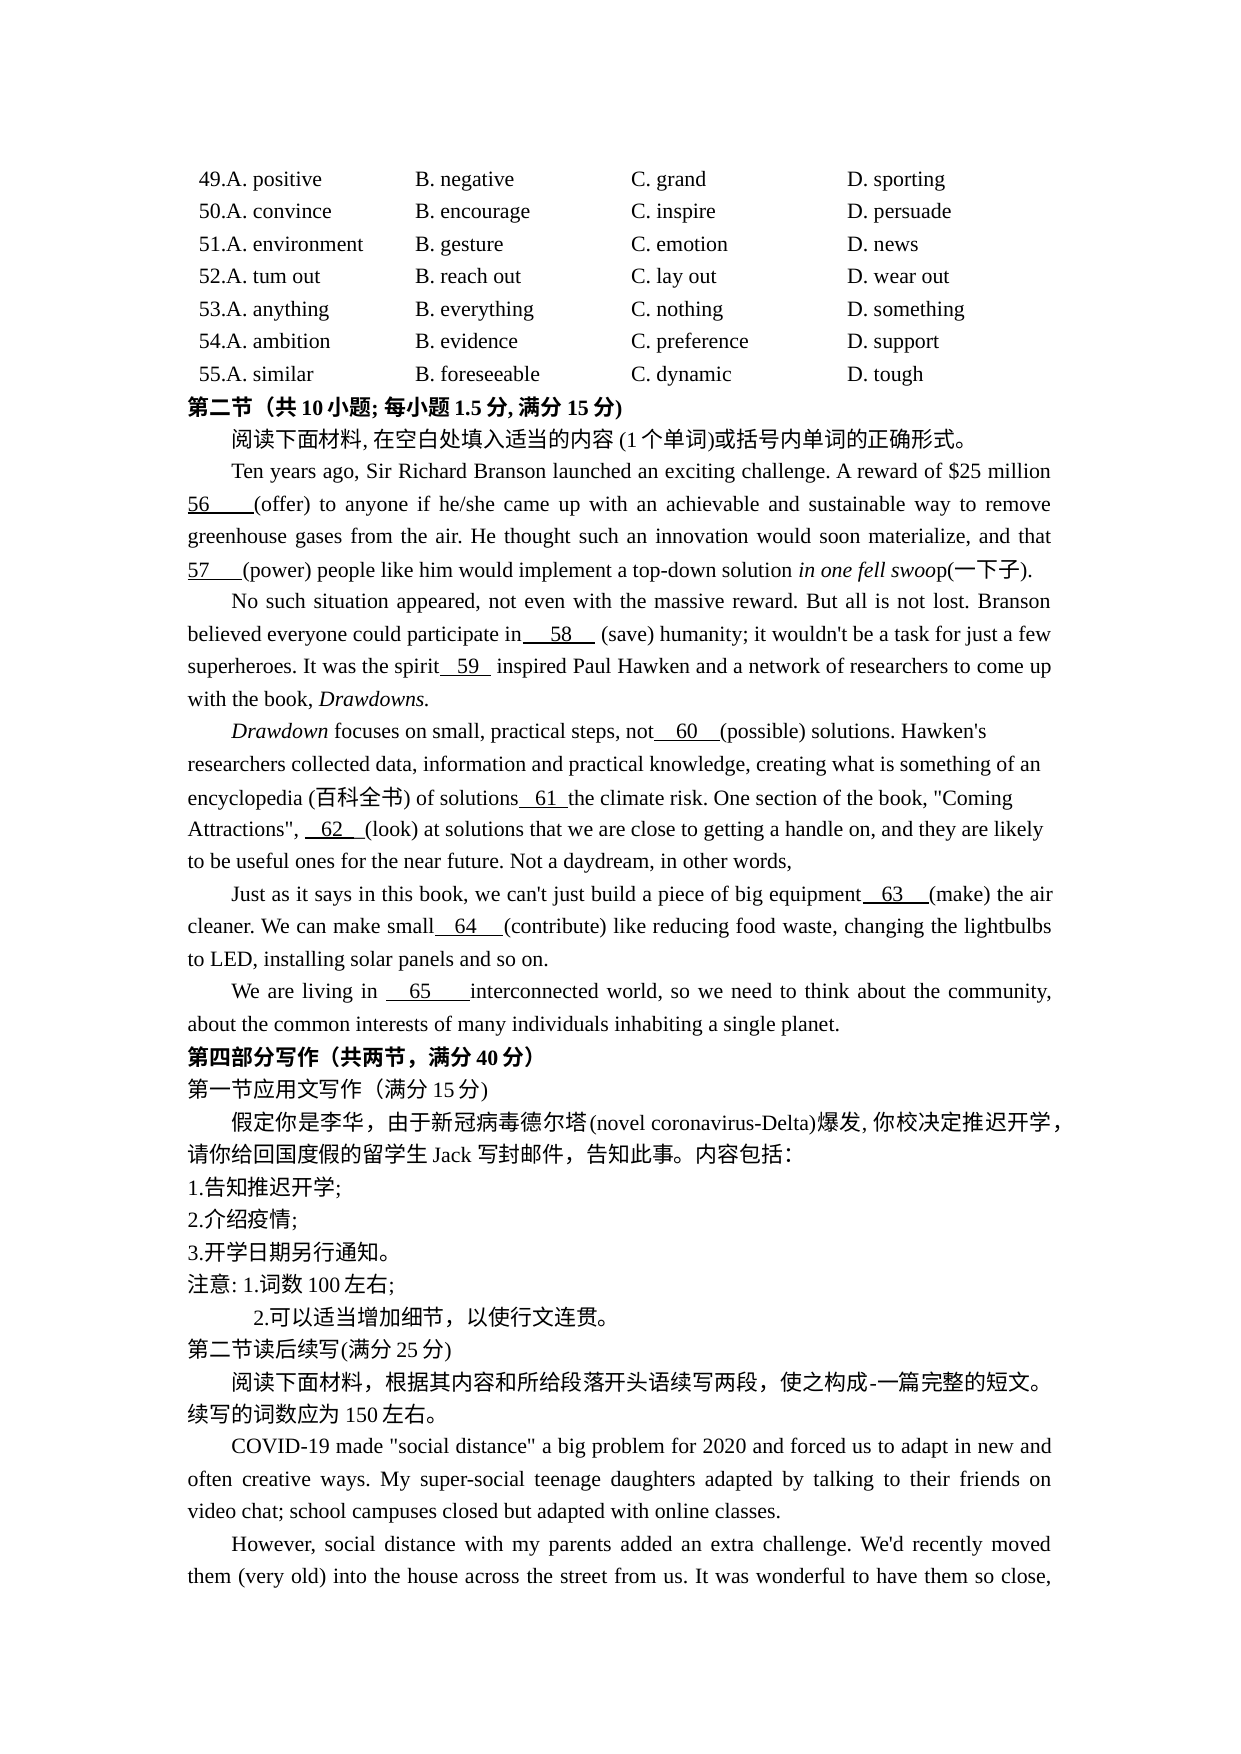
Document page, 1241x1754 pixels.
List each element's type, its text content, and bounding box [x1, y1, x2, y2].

table_cell B. encourage [404, 195, 619, 227]
text No such situation appeared, not even with the massive reward. But all is not lost. Branson believed everyone could participate in 58 (save) humanity; it wouldn't be a task for just a few superheroes. It was the spirit 59 inspired Paul Hawken and a network of researchers to come up with the book, Drawdowns. [187, 584, 1053, 714]
table_cell C. dynamic [620, 357, 836, 389]
text Drawdown focuses on small, practical steps, not 60 (possible) solutions. Hawken's researchers collected data, information and practical knowledge, creating what is something of an encyclopedia (百科全书) of solutions 61 the climate risk. One section of the book, "Coming Attractions", 62 _(look) at solutions that we are close to getting a handle on, and they are likely to be useful ones for the near future. Not a daydream, in other words, [187, 714, 1053, 877]
text 第一节应用文写作（满分15分) [187, 1072, 1053, 1104]
table_cell 52.A. tum out [188, 260, 403, 292]
table_cell C. emotion [620, 227, 836, 259]
table_cell 49.A. positive [188, 162, 403, 194]
text 注意: 1.词数100左右; [187, 1267, 1053, 1299]
text 第二节读后续写(满分25分) [187, 1332, 1053, 1364]
table_cell B. reach out [404, 260, 619, 292]
text 阅读下面材料，根据其内容和所给段落开头语续写两段，使之构成-一篇完整的短文。续写的词数应为150左右。 [187, 1364, 1053, 1429]
table_cell 54.A. ambition [188, 325, 403, 357]
table_cell B. negative [404, 162, 619, 194]
table_cell 51.A. environment [188, 227, 403, 259]
table_cell D. something [836, 292, 1052, 324]
text 阅读下面材料, 在空白处填入适当的内容 (1个单词)或括号内单词的正确形式。 [187, 422, 1053, 454]
text 3.开学日期另行通知。 [187, 1234, 1053, 1267]
table_cell D. news [836, 227, 1052, 259]
table_cell C. preference [620, 325, 836, 357]
table_cell 53.A. anything [188, 292, 403, 324]
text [187, 1527, 1053, 1592]
table_cell C. lay out [620, 260, 836, 292]
table_cell B. everything [404, 292, 619, 324]
table_cell D. tough [836, 357, 1052, 389]
table_cell C. inspire [620, 195, 836, 227]
table_cell D. persuade [836, 195, 1052, 227]
text Just as it says in this book, we can't just build a piece of big equipment 63 (make) the air cleaner. We can make small 64 (contribute) like reducing food waste, changing the lightbulbs to LED, installing solar panels and so on. [187, 877, 1053, 974]
table_cell C. grand [620, 162, 836, 194]
table_cell B. gesture [404, 227, 619, 259]
table_cell D. wear out [836, 260, 1052, 292]
text 假定你是李华，由于新冠病毒德尔塔(novel coronavirus-Delta)爆发, 你校决定推迟开学，请你给回国度假的留学生Jack 写封邮件，告知此事。内容包括： [187, 1104, 1053, 1169]
text We are living in 65 interconnected world, so we need to think about the community, about the common interests of many individuals inhabiting a single planet. [187, 974, 1053, 1039]
table_cell D. sporting [836, 162, 1052, 194]
table_cell D. support [836, 325, 1052, 357]
table_cell B. evidence [404, 325, 619, 357]
text Ten years ago, Sir Richard Branson launched an exciting challenge. A reward of $25 million 56 (offer) to anyone if he/she came up with an achievable and sustainable way to remove greenhouse gases from the air. He thought such an innovation would soon materialize, and that 57 (power) people like him would implement a top-down solution in one fell swoop(一下子). [187, 454, 1053, 584]
table_cell C. nothing [620, 292, 836, 324]
text 1.告知推迟开学; [187, 1169, 1053, 1202]
text 第四部分写作（共两节，满分40分） [187, 1039, 1053, 1072]
text 第二节（共10小题; 每小题1.5分, 满分15分) [187, 389, 1053, 422]
table_cell B. foreseeable [404, 357, 619, 389]
text 2.可以适当增加细节，以使行文连贯。 [187, 1299, 1053, 1332]
table_cell 55.A. similar [188, 357, 403, 389]
text 2.介绍疫情; [187, 1202, 1053, 1234]
text COVID-19 made "social distance" a big problem for 2020 and forced us to adapt in new and often creative ways. My super-social teenage daughters adapted by talking to their friends on video chat; school campuses closed but adapted with online classes. [187, 1429, 1053, 1527]
table_cell 50.A. convince [188, 195, 403, 227]
